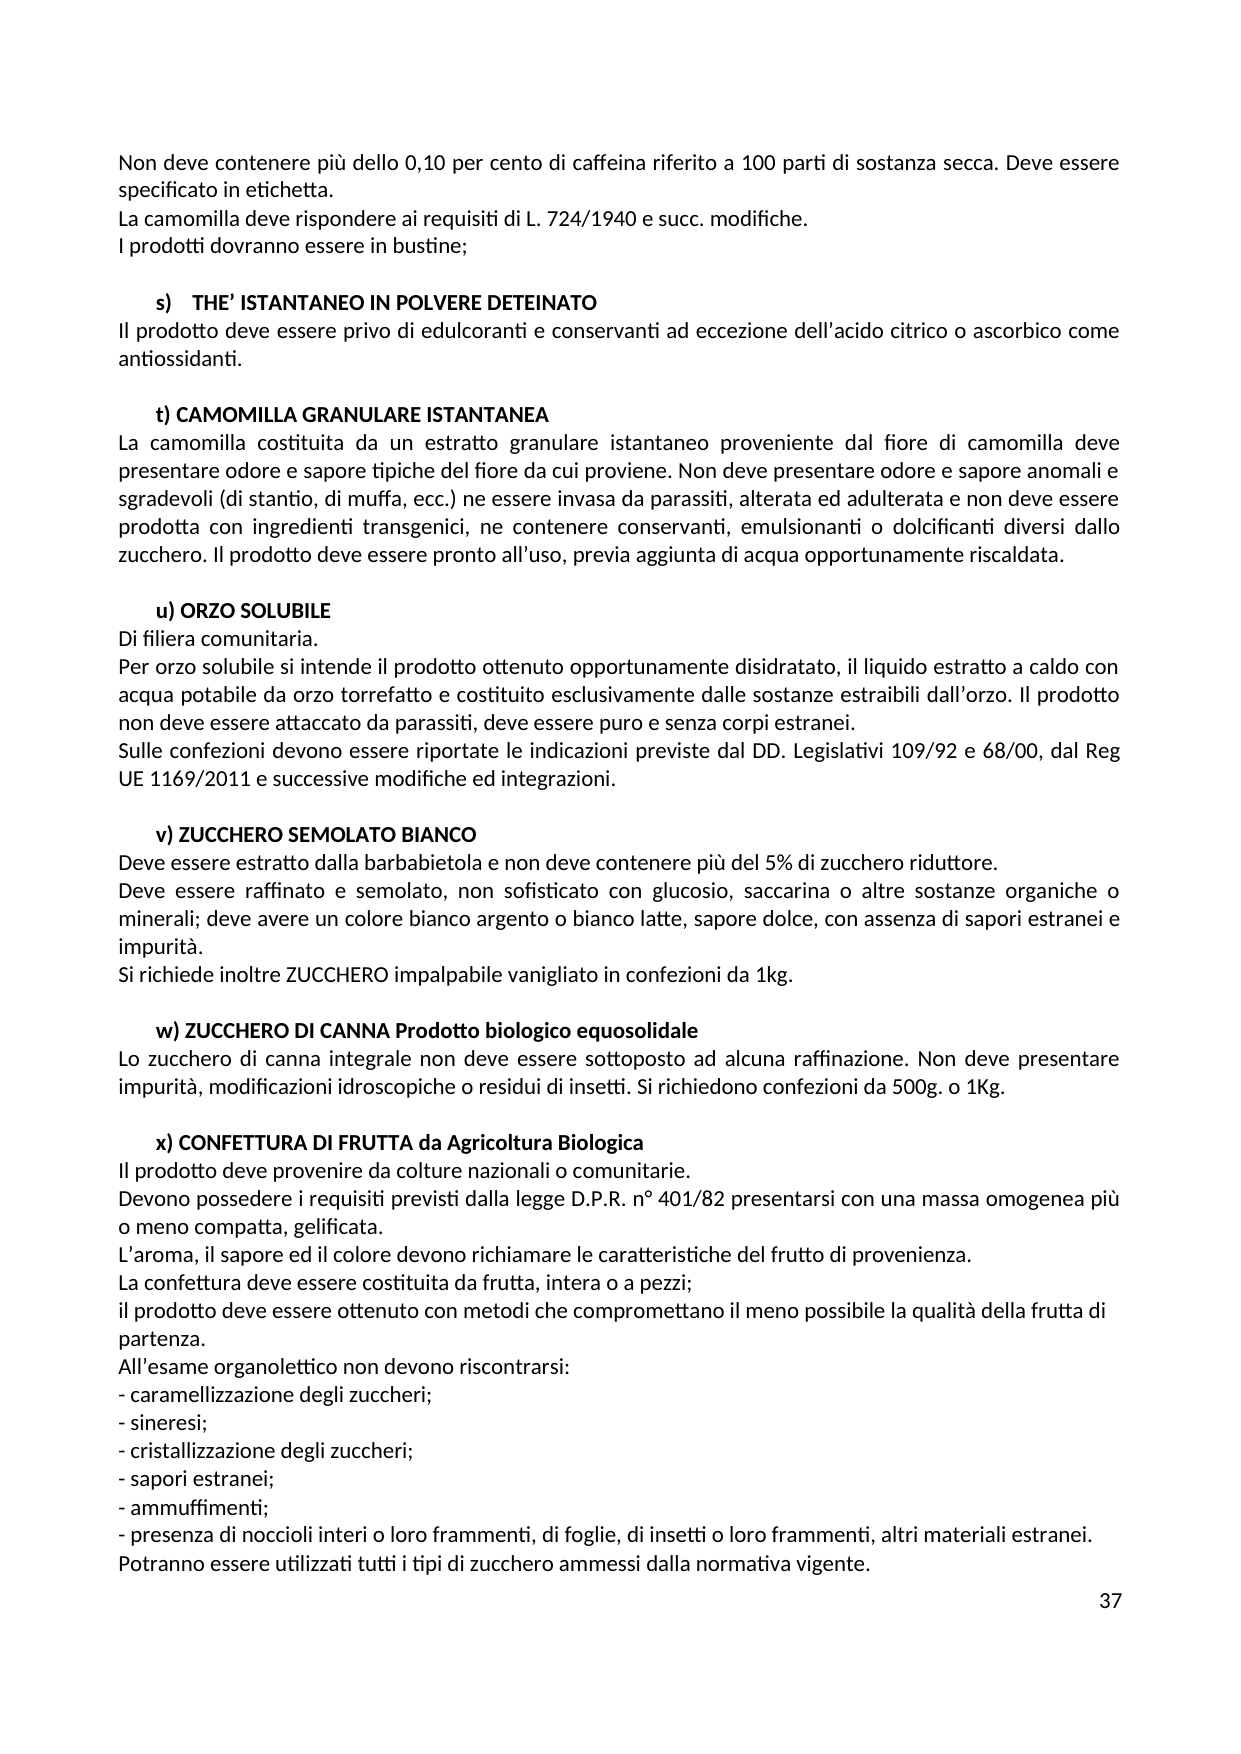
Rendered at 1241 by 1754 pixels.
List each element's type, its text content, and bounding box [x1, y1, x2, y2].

text - presenza di noccioli interi o loro frammenti, di foglie, di insetti o loro frammenti, altri materiali estranei. [118, 1521, 1122, 1549]
text Non deve contenere più dello 0,10 per cento di caffeina riferito a 100 parti di sostanza secca. Deve essere specificato in etichetta. [118, 148, 1122, 204]
text Di filiera comunitaria. [118, 624, 1122, 652]
text Sulle confezioni devono essere riportate le indicazioni previste dal DD. Legislativi 109/92 e 68/00, dal Reg UE 1169/2011 e successive modifiche ed integrazioni. [118, 736, 1122, 792]
text partenza. [118, 1324, 1122, 1352]
text - sineresi; [118, 1408, 1122, 1437]
text - ammuffimenti; [118, 1493, 1122, 1521]
text Si richiede inoltre ZUCCHERO impalpabile vanigliato in confezioni da 1kg. [118, 960, 1122, 988]
text Il prodotto deve provenire da colture nazionali o comunitarie. [118, 1156, 1122, 1184]
text L’aroma, il sapore ed il colore devono richiamare le caratteristiche del frutto di provenienza. [118, 1240, 1122, 1268]
text - sapori estranei; [118, 1464, 1122, 1493]
text La confettura deve essere costituita da frutta, intera o a pezzi; [118, 1268, 1122, 1296]
list THE’ ISTANTANEO IN POLVERE DETEINATO [156, 288, 1122, 316]
text Devono possedere i requisiti previsti dalla legge D.P.R. n° 401/82 presentarsi con una massa omogenea più o meno compatta, gelificata. [118, 1184, 1122, 1240]
list CONFETTURA DI FRUTTA da Agricoltura Biologica [156, 1128, 1122, 1156]
text - cristallizzazione degli zuccheri; [118, 1437, 1122, 1464]
text - caramellizzazione degli zuccheri; [118, 1381, 1122, 1408]
list CAMOMILLA GRANULARE ISTANTANEA [156, 400, 1122, 428]
text Lo zucchero di canna integrale non deve essere sottoposto ad alcuna raffinazione. Non deve presentare impurità, modificazioni idroscopiche o residui di insetti. Si richiedono confezioni da 500g. o 1Kg. [118, 1044, 1122, 1100]
text La camomilla costituita da un estratto granulare istantaneo proveniente dal fiore di camomilla deve presentare odore e sapore tipiche del fiore da cui proviene. Non deve presentare odore e sapore anomali e sgradevoli (di stantio, di muffa, ecc.) ne essere invasa da parassiti, alterata ed adulterata e non deve essere prodotta con ingredienti transgenici, ne contenere conservanti, emulsionanti o dolcificanti diversi dallo zucchero. Il prodotto deve essere pronto all’uso, previa aggiunta di acqua opportunamente riscaldata. [118, 428, 1122, 568]
text La camomilla deve rispondere ai requisiti di L. 724/1940 e succ. modifiche. [118, 204, 1122, 232]
text Potranno essere utilizzati tutti i tipi di zucchero ammessi dalla normativa vigente. [118, 1549, 1122, 1577]
list ORZO SOLUBILE [156, 596, 1122, 624]
text I prodotti dovranno essere in bustine; [118, 232, 1122, 260]
text Deve essere estratto dalla barbabietola e non deve contenere più del 5% di zucchero riduttore. [118, 848, 1122, 876]
list ZUCCHERO SEMOLATO BIANCO [156, 820, 1122, 848]
text Il prodotto deve essere privo di edulcoranti e conservanti ad eccezione dell’acido citrico o ascorbico come antiossidanti. [118, 316, 1122, 372]
text All’esame organolettico non devono riscontrarsi: [118, 1352, 1122, 1381]
text Per orzo solubile si intende il prodotto ottenuto opportunamente disidratato, il liquido estratto a caldo con acqua potabile da orzo torrefatto e costituito esclusivamente dalle sostanze estraibili dall’orzo. Il prodotto non deve essere attaccato da parassiti, deve essere puro e senza corpi estranei. [118, 652, 1122, 736]
list ZUCCHERO DI CANNA Prodotto biologico equosolidale [156, 1016, 1122, 1044]
text il prodotto deve essere ottenuto con metodi che compromettano il meno possibile la qualità della frutta di [118, 1296, 1122, 1324]
text Deve essere raffinato e semolato, non sofisticato con glucosio, saccarina o altre sostanze organiche o minerali; deve avere un colore bianco argento o bianco latte, sapore dolce, con assenza di sapori estranei e impurità. [118, 876, 1122, 960]
